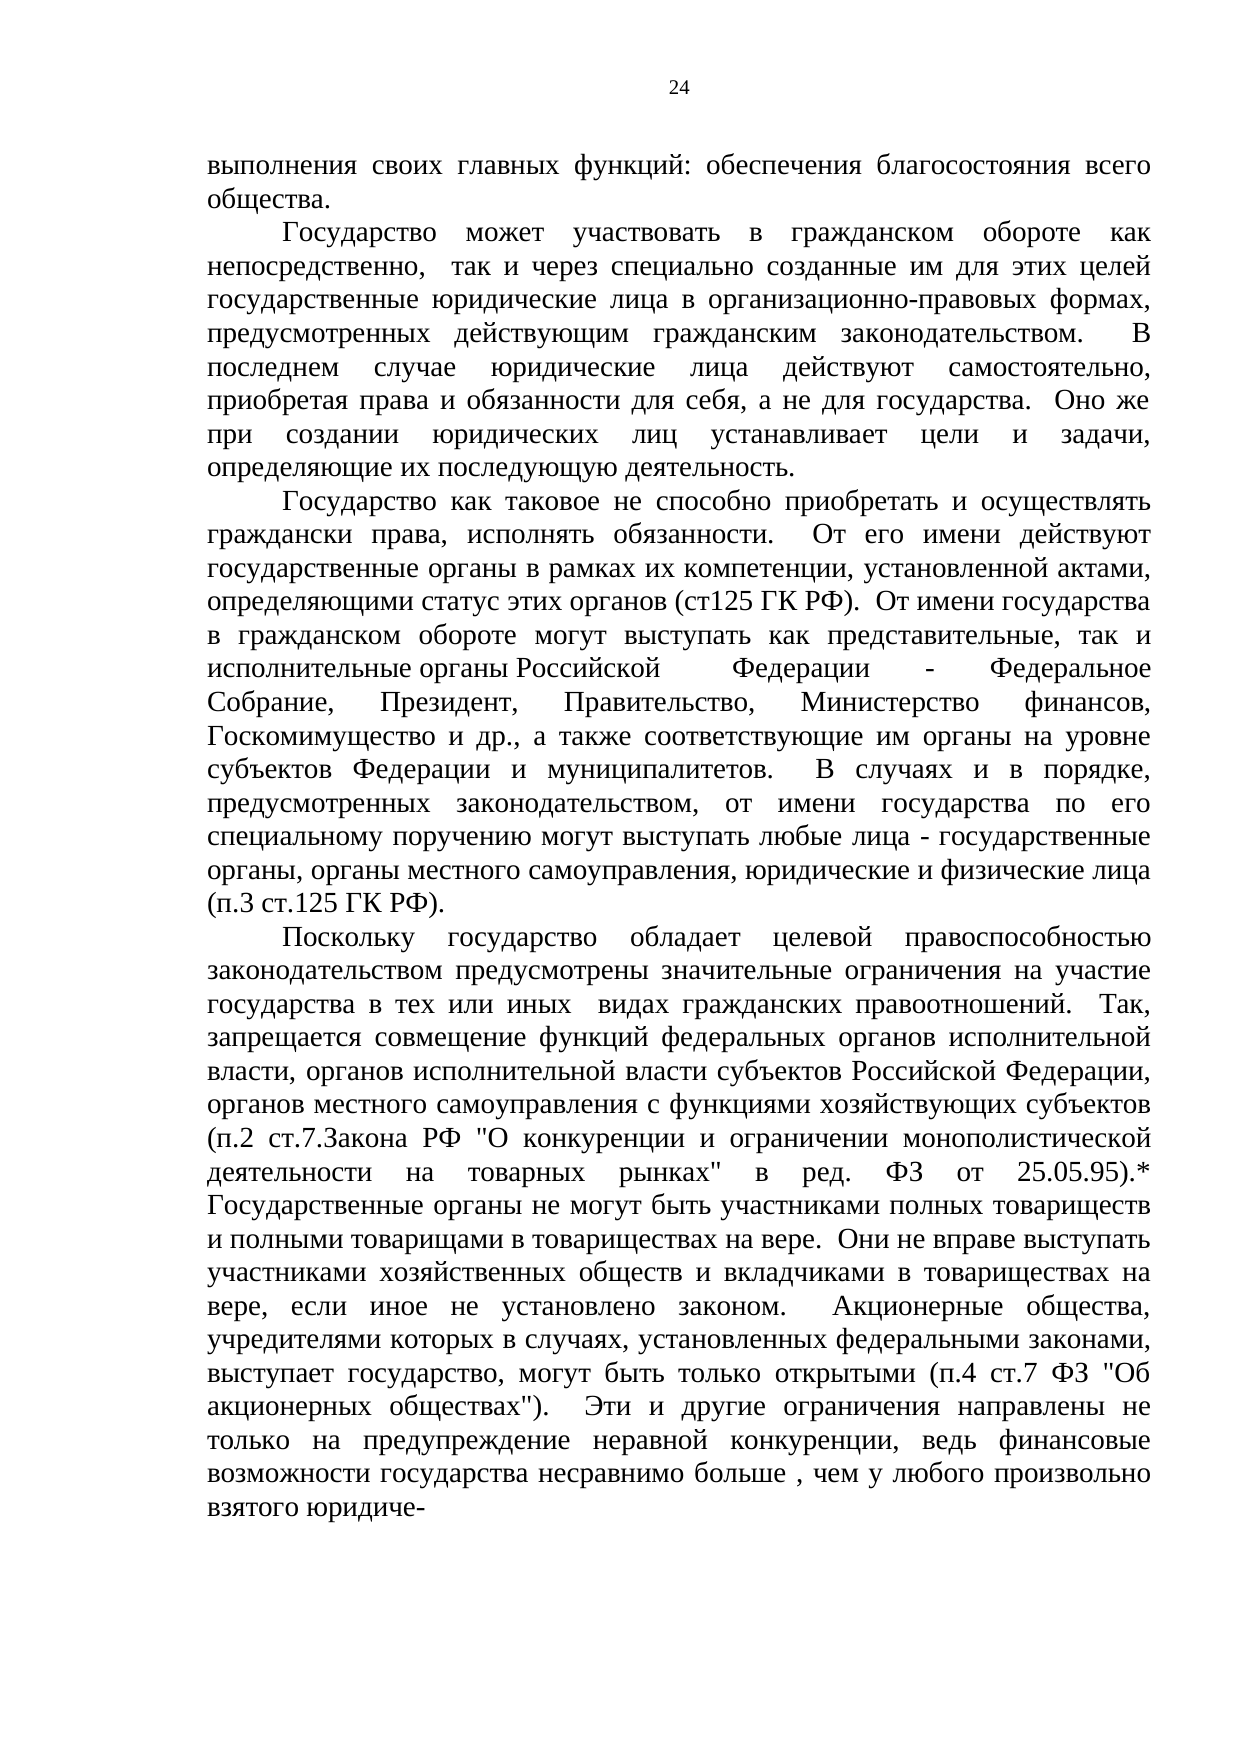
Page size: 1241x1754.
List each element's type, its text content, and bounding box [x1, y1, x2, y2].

text Поскольку государство обладает целевой правоспособностью законодательством предусмотрены значительные ограничения на участие государства в тех или иных видах гражданских правоотношений. Так, запрещается совмещение функций федеральных органов исполнительной власти, органов исполнительной власти субъектов Российской Федерации, органов местного самоуправления с функциями хозяйствующих субъектов (п.2 ст.7.Закона РФ "О конкуренции и ограничении монополистической деятельности на товарных рынках" в ред. ФЗ от 25.05.95).* Государственные органы не могут быть участниками полных товариществ и полными товарищами в товариществах на вере. Они не вправе выступать участниками хозяйственных обществ и вкладчиками в товариществах на вере, если иное не установлено законом. Акционерные общества, учредителями которых в случаях, установленных федеральными законами, выступает государство, могут быть только открытыми (п.4 ст.7 ФЗ "Об акционерных обществах"). Эти и другие ограничения направлены не только на предупреждение неравной конкуренции, ведь финансовые возможности государства несравнимо больше , чем у любого произвольно взятого юридиче- [207, 919, 1152, 1523]
text Государство может участвовать в гражданском обороте как непосредственно, так и через специально созданные им для этих целей государственные юридические лица в организационно-правовых формах, предусмотренных действующим гражданским законодательством. В последнем случае юридические лица действуют самостоятельно, приобретая права и обязанности для себя, а не для государства. Оно же при создании юридических лиц устанавливает цели и задачи, определяющие их последующую деятельность. [207, 215, 1152, 483]
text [207, 148, 1152, 215]
text Государство как таковое не способно приобретать и осуществлять граждански права, исполнять обязанности. От его имени действуют государственные органы в рамках их компетенции, установленной актами, определяющими статус этих органов (ст125 ГК РФ). От имени государства в гражданском обороте могут выступать как представительные, так и исполнительные органы Российской Федерации - Федеральное Собрание, Президент, Правительство, Министерство финансов, Госкомимущество и др., а также соответствующие им органы на уровне субъектов Федерации и муниципалитетов. В случаях и в порядке, предусмотренных законодательством, от имени государства по его специальному поручению могут выступать любые лица - государственные органы, органы местного самоуправления, юридические и физические лица (п.3 ст.125 ГК РФ). [207, 483, 1152, 919]
